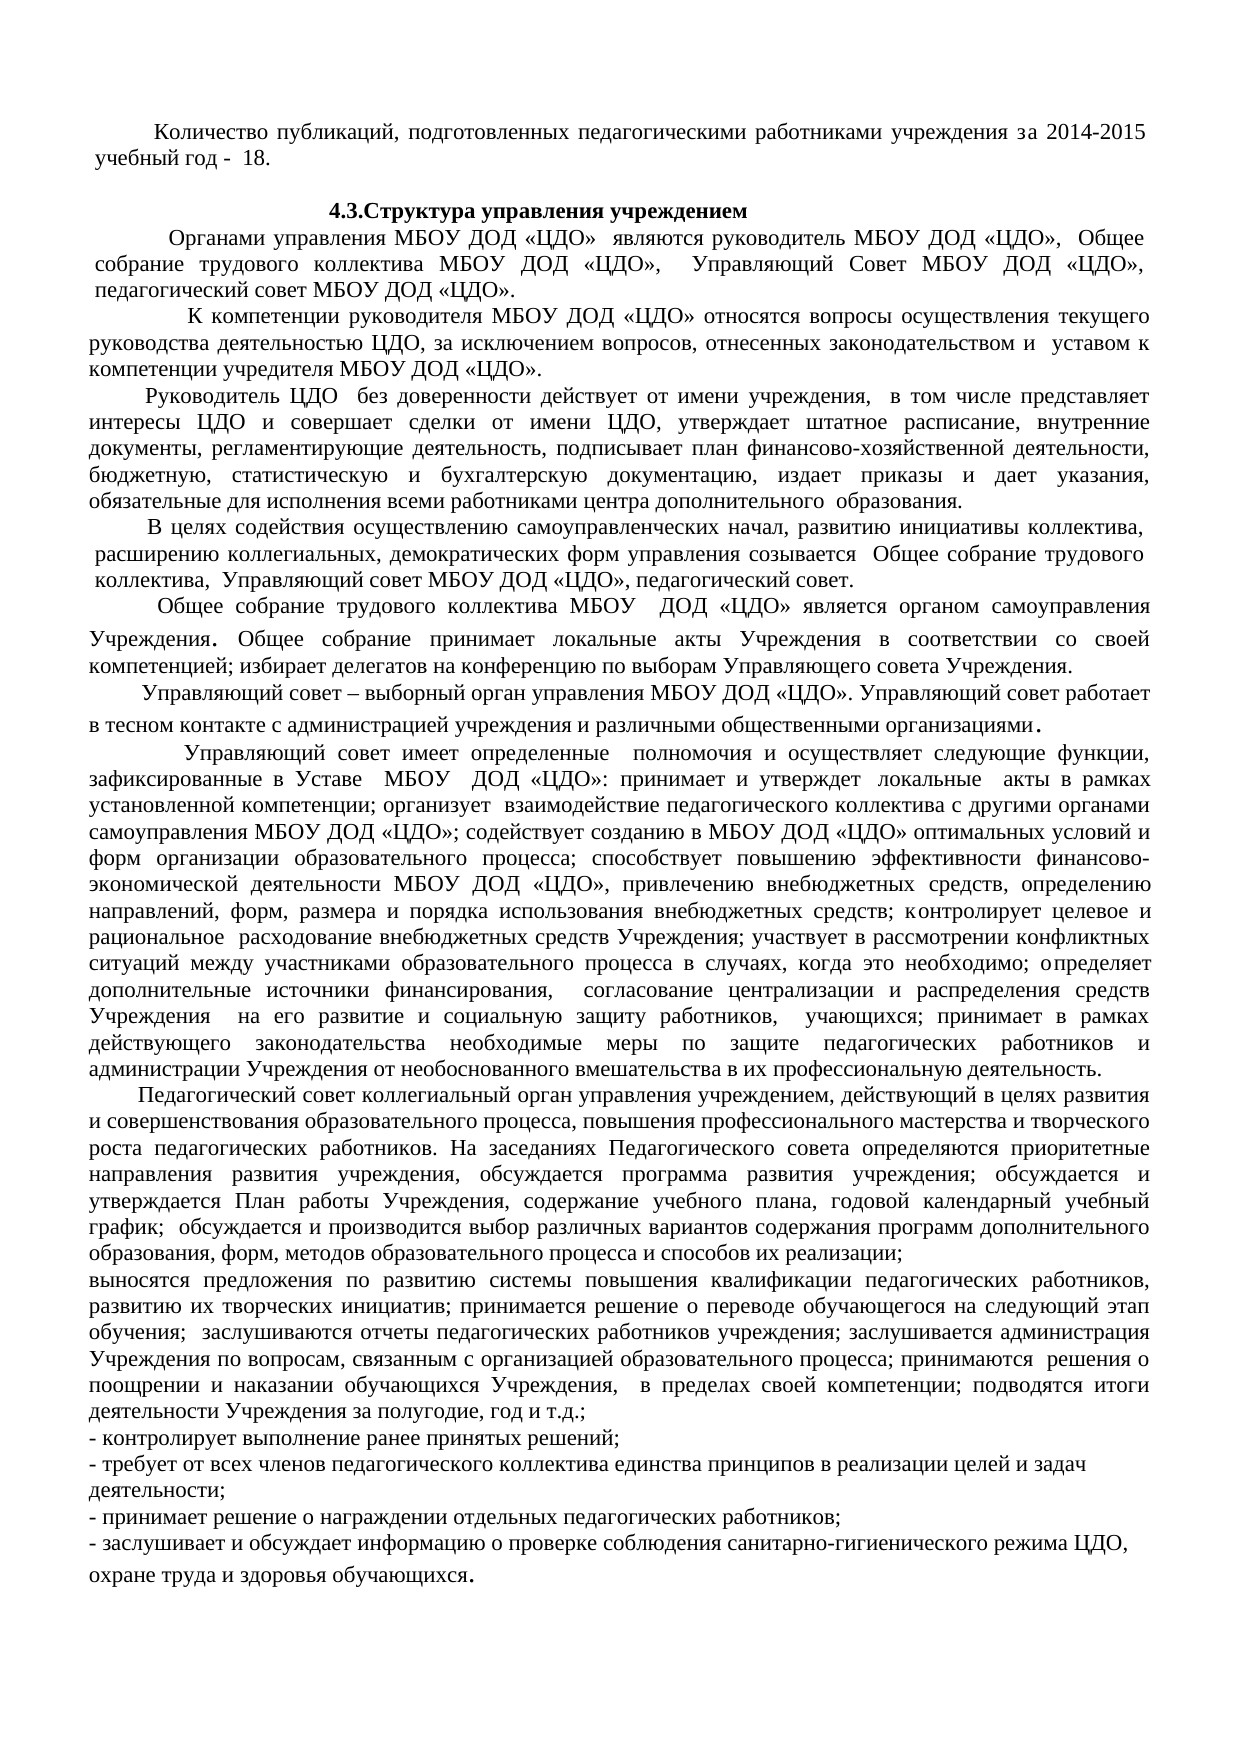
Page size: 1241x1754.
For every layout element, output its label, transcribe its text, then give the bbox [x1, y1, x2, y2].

text - заслушивает и обсуждает информацию о проверке соблюдения санитарно-гигиенического режима ЦДО, охране труда и здоровья обучающихся. [89, 1529, 1152, 1589]
text - принимает решение о награждении отдельных педагогических работников; [89, 1503, 1152, 1529]
text Общее собрание трудового коллектива МБОУ ДОД «ЦДО» является органом самоуправления Учреждения. Общее собрание принимает локальные акты Учреждения в соответствии со своей компетенцией; избирает делегатов на конференцию по выборам Управляющего совета Учреждения. [89, 592, 1152, 679]
text - требует от всех членов педагогического коллектива единства принципов в реализации целей и задач деятельности; [89, 1450, 1152, 1503]
text Педагогический совет коллегиальный орган управления учреждением, действующий в целях развития и совершенствования образовательного процесса, повышения профессионального мастерства и творческого роста педагогических работников. На заседаниях Педагогического совета определяются приоритетные направления развития учреждения, обсуждается программа развития учреждения; обсуждается и утверждается План работы Учреждения, содержание учебного плана, годовой календарный учебный график; обсуждается и производится выбор различных вариантов содержания программ дополнительного образования, форм, методов образовательного процесса и способов их реализации; [89, 1081, 1152, 1266]
text выносятся предложения по развитию системы повышения квалификации педагогических работников, развитию их творческих инициатив; принимается решение о переводе обучающегося на следующий этап обучения; заслушиваются отчеты педагогических работников учреждения; заслушивается администрация Учреждения по вопросам, связанным с организацией образовательного процесса; принимаются решения о поощрении и наказании обучающихся Учреждения, в пределах своей компетенции; подводятся итоги деятельности Учреждения за полугодие, год и т.д.; [89, 1266, 1152, 1424]
text Управляющий совет – выборный орган управления МБОУ ДОД «ЦДО». Управляющий совет работает в тесном контакте с администрацией учреждения и различными общественными организациями. [89, 679, 1152, 739]
text 4.3.Структура управления учреждением [94, 197, 1146, 223]
text Количество публикаций, подготовленных педагогическими работниками учреждения за 2014-2015 учебный год - 18. [94, 118, 1146, 171]
text К компетенции руководителя МБОУ ДОД «ЦДО» относятся вопросы осуществления текущего руководства деятельностью ЦДО, за исключением вопросов, отнесенных законодательством и уставом к компетенции учредителя МБОУ ДОД «ЦДО». [89, 303, 1152, 382]
text В целях содействия осуществлению самоуправленческих начал, развитию инициативы коллектива, расширению коллегиальных, демократических форм управления созывается Общее собрание трудового коллектива, Управляющий совет МБОУ ДОД «ЦДО», педагогический совет. [94, 513, 1146, 592]
text Органами управления МБОУ ДОД «ЦДО» являются руководитель МБОУ ДОД «ЦДО», Общее собрание трудового коллектива МБОУ ДОД «ЦДО», Управляющий Совет МБОУ ДОД «ЦДО», педагогический совет МБОУ ДОД «ЦДО». [94, 223, 1146, 303]
text - контролирует выполнение ранее принятых решений; [89, 1424, 1152, 1450]
list Управляющий совет имеет определенные полномочия и осуществляет следующие функции, зафиксированные в Уставе МБОУ ДОД «ЦДО»: принимает и утверждет локальные акты в рамках установленной компетенции; организует взаимодействие педагогического коллектива с другими органами самоуправления МБОУ ДОД «ЦДО»; содействует созданию в МБОУ ДОД «ЦДО» оптимальных условий и форм организации образовательного процесса; способствует повышению эффективности финансово-экономической деятельности МБОУ ДОД «ЦДО», привлечению внебюджетных средств, определению направлений, форм, размера и порядка использования внебюджетных средств; контролирует целевое и рациональное расходование внебюджетных средств Учреждения; участвует в рассмотрении конфликтных ситуаций между участниками образовательного процесса в случаях, когда это необходимо; определяет дополнительные источники финансирования, согласование централизации и распределения средств Учреждения на его развитие и социальную защиту работников, учающихся; принимает в рамках действующего законодательства необходимые меры по защите педагогических работников и администрации Учреждения от необоснованного вмешательства в их профессиональную деятельность. [89, 739, 1152, 1081]
text Руководитель ЦДО без доверенности действует от имени учреждения, в том числе представляет интересы ЦДО и совершает сделки от имени ЦДО, утверждает штатное расписание, внутренние документы, регламентирующие деятельность, подписывает план финансово-хозяйственной деятельности, бюджетную, статистическую и бухгалтерскую документацию, издает приказы и дает указания, обязательные для исполнения всеми работниками центра дополнительного образования. [89, 382, 1152, 513]
